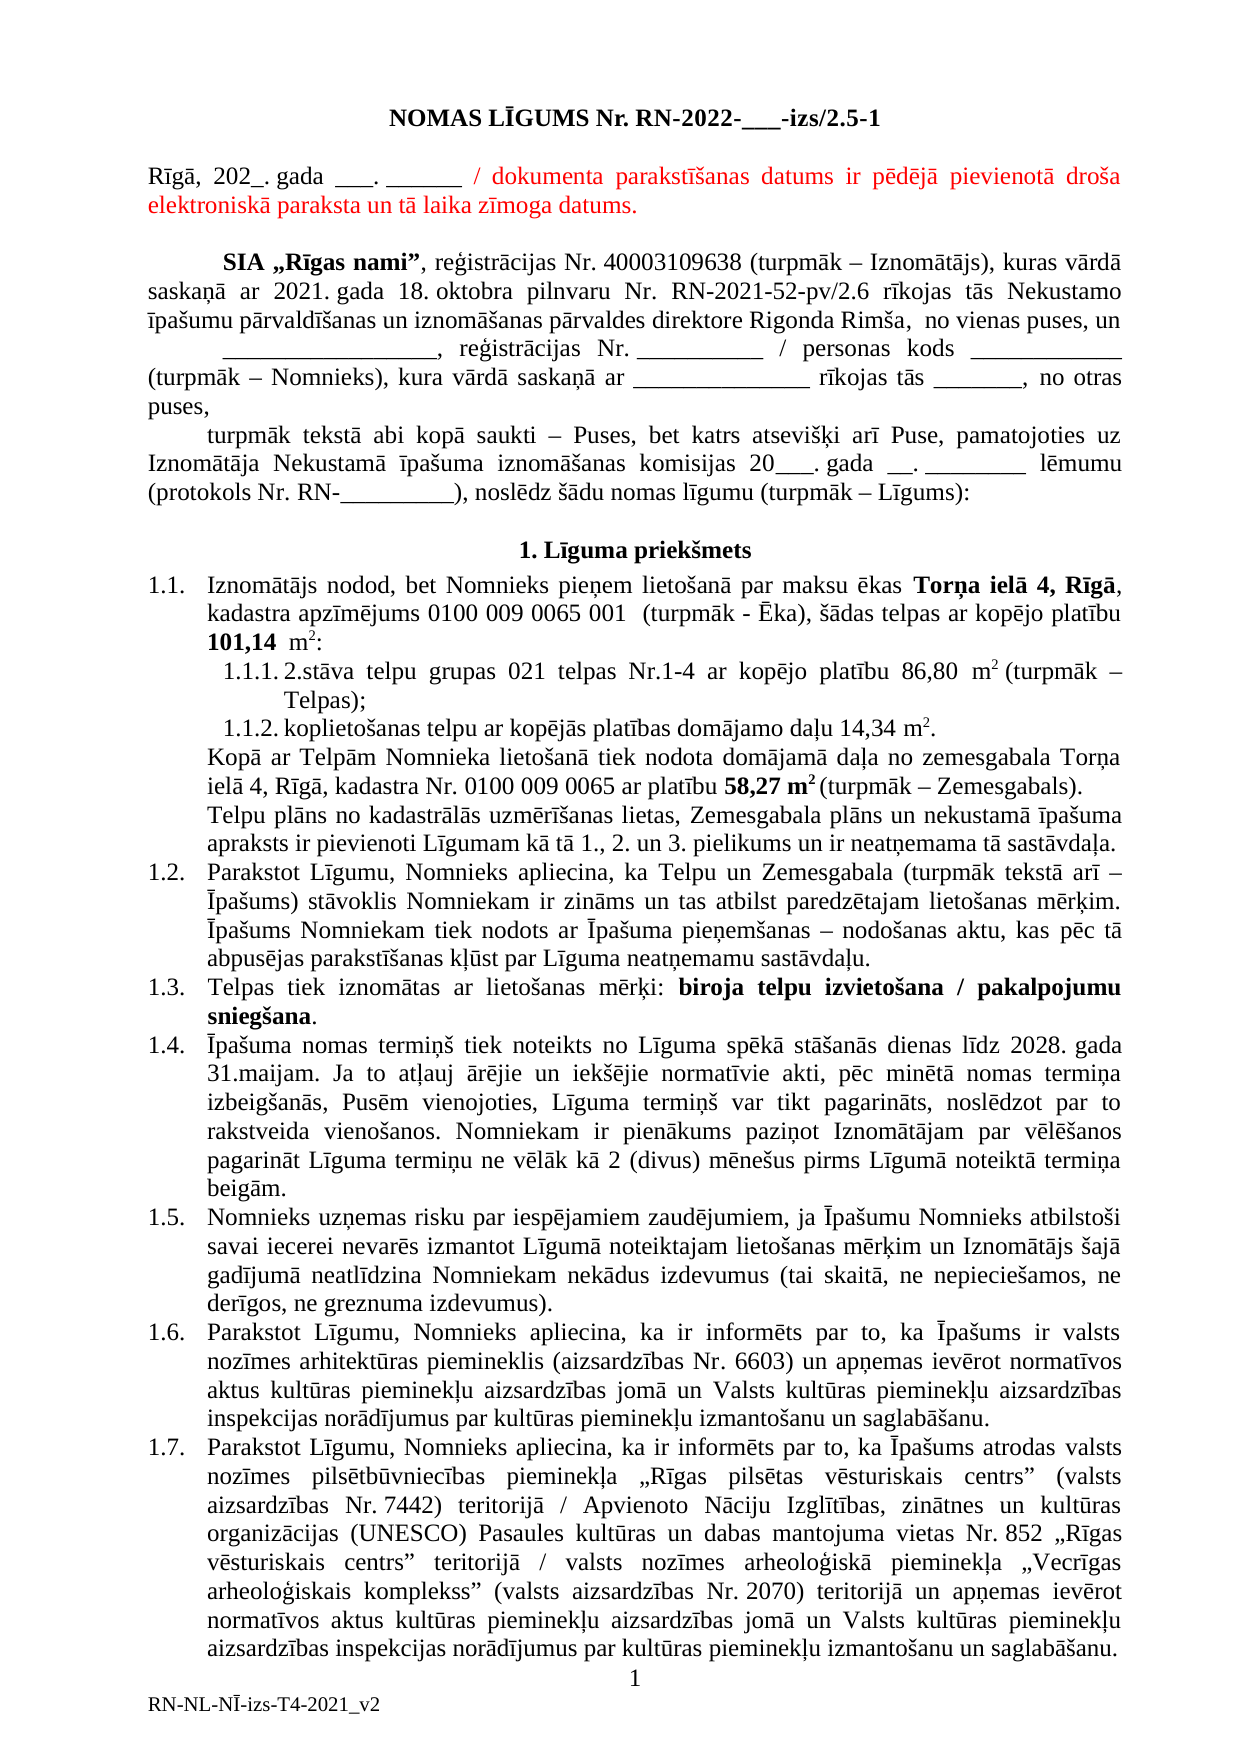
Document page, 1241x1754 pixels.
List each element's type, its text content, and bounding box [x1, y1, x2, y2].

list Iznomātājs nodod, bet Nomnieks pieņem lietošanā par maksu ēkas Torņa ielā 4, Rīgā, kadastra apzīmējums 0100 009 0065 001 (turpmāk - Ēka), šādas telpas ar kopējo platību 101,14 m2: [148, 570, 1122, 656]
list Līguma priekšmets [148, 535, 1122, 563]
text _________________, reģistrācijas Nr. __________ / personas kods ____________ (turpmāk – Nomnieks), kura vārdā saskaņā ar ______________ rīkojas tās _______, no otras puses, [148, 333, 1122, 420]
text turpmāk tekstā abi kopā saukti – Puses, bet katrs atsevišķi arī Puse, pamatojoties uz Iznomātāja Nekustamā īpašuma iznomāšanas komisijas 20___. gada __. ________ lēmumu (protokols Nr. RN-_________), noslēdz šādu nomas līgumu (turpmāk – Līgums): [148, 420, 1122, 506]
list koplietošanas telpu ar kopējās platības domājamo daļu 14,34 m2. [223, 713, 1122, 742]
text SIA „Rīgas nami”, reģistrācijas Nr. 40003109638 (turpmāk – Iznomātājs), kuras vārdā saskaņā ar 2021. gada 18. oktobra pilnvaru Nr. RN-2021-52-pv/2.6 rīkojas tās Nekustamo īpašumu pārvaldīšanas un iznomāšanas pārvaldes direktore Rigonda Rimša, no vienas puses, un [148, 247, 1122, 333]
list Īpašuma nomas termiņš tiek noteikts no Līguma spēkā stāšanās dienas līdz 2028. gada 31.maijam. Ja to atļauj ārējie un iekšējie normatīvie akti, pēc minētā nomas termiņa izbeigšanās, Pusēm vienojoties, Līguma termiņš var tikt pagarināts, noslēdzot par to rakstveida vienošanos. Nomniekam ir pienākums paziņot Iznomātājam par vēlēšanos pagarināt Līguma termiņu ne vēlāk kā 2 (divus) mēnešus pirms Līgumā noteiktā termiņa beigām. [148, 1030, 1122, 1202]
list Parakstot Līgumu, Nomnieks apliecina, ka ir informēts par to, ka Īpašums ir valsts nozīmes arhitektūras piemineklis (aizsardzības Nr. 6603) un apņemas ievērot normatīvos aktus kultūras pieminekļu aizsardzības jomā un Valsts kultūras pieminekļu aizsardzības inspekcijas norādījumus par kultūras pieminekļu izmantošanu un saglabāšanu. [148, 1317, 1122, 1432]
text Telpu plāns no kadastrālās uzmērīšanas lietas, Zemesgabala plāns un nekustamā īpašuma apraksts ir pievienoti Līgumam kā tā 1., 2. un 3. pielikums un ir neatņemama tā sastāvdaļa. [207, 800, 1122, 857]
list Nomnieks uzņemas risku par iespējamiem zaudējumiem, ja Īpašumu Nomnieks atbilstoši savai iecerei nevarēs izmantot Līgumā noteiktajam lietošanas mērķim un Iznomātājs šajā gadījumā neatlīdzina Nomniekam nekādus izdevumus (tai skaitā, ne nepieciešamos, ne derīgos, ne greznuma izdevumus). [148, 1202, 1122, 1317]
text Kopā ar Telpām Nomnieka lietošanā tiek nodota domājamā daļa no zemesgabala Torņa ielā 4, Rīgā, kadastra Nr. 0100 009 0065 ar platību 58,27 m2 (turpmāk – Zemesgabals). [207, 742, 1122, 800]
title NOMAS LĪGUMS Nr. RN-2022-___-izs/2.5-1 [148, 103, 1122, 132]
list Parakstot Līgumu, Nomnieks apliecina, ka ir informēts par to, ka Īpašums atrodas valsts nozīmes pilsētbūvniecības pieminekļa „Rīgas pilsētas vēsturiskais centrs” (valsts aizsardzības Nr. 7442) teritorijā / Apvienoto Nāciju Izglītības, zinātnes un kultūras organizācijas (UNESCO) Pasaules kultūras un dabas mantojuma vietas Nr. 852 „Rīgas vēsturiskais centrs” teritorijā / valsts nozīmes arheoloģiskā pieminekļa „Vecrīgas arheoloģiskais komplekss” (valsts aizsardzības Nr. 2070) teritorijā un apņemas ievērot normatīvos aktus kultūras pieminekļu aizsardzības jomā un Valsts kultūras pieminekļu aizsardzības inspekcijas norādījumus par kultūras pieminekļu izmantošanu un saglabāšanu. [148, 1432, 1122, 1662]
list 2.stāva telpu grupas 021 telpas Nr.1-4 ar kopējo platību 86,80 m2 (turpmāk – Telpas); [223, 656, 1122, 713]
list Telpas tiek iznomātas ar lietošanas mērķi: biroja telpu izvietošana / pakalpojumu sniegšana. [148, 972, 1122, 1030]
text Rīgā, 202_. gada ___. ______ / dokumenta parakstīšanas datums ir pēdējā pievienotā droša elektroniskā paraksta un tā laika zīmoga datums. [148, 161, 1122, 218]
list Parakstot Līgumu, Nomnieks apliecina, ka Telpu un Zemesgabala (turpmāk tekstā arī – Īpašums) stāvoklis Nomniekam ir zināms un tas atbilst paredzētajam lietošanas mērķim. Īpašums Nomniekam tiek nodots ar Īpašuma pieņemšanas – nodošanas aktu, kas pēc tā abpusējas parakstīšanas kļūst par Līguma neatņemamu sastāvdaļu. [148, 857, 1122, 972]
